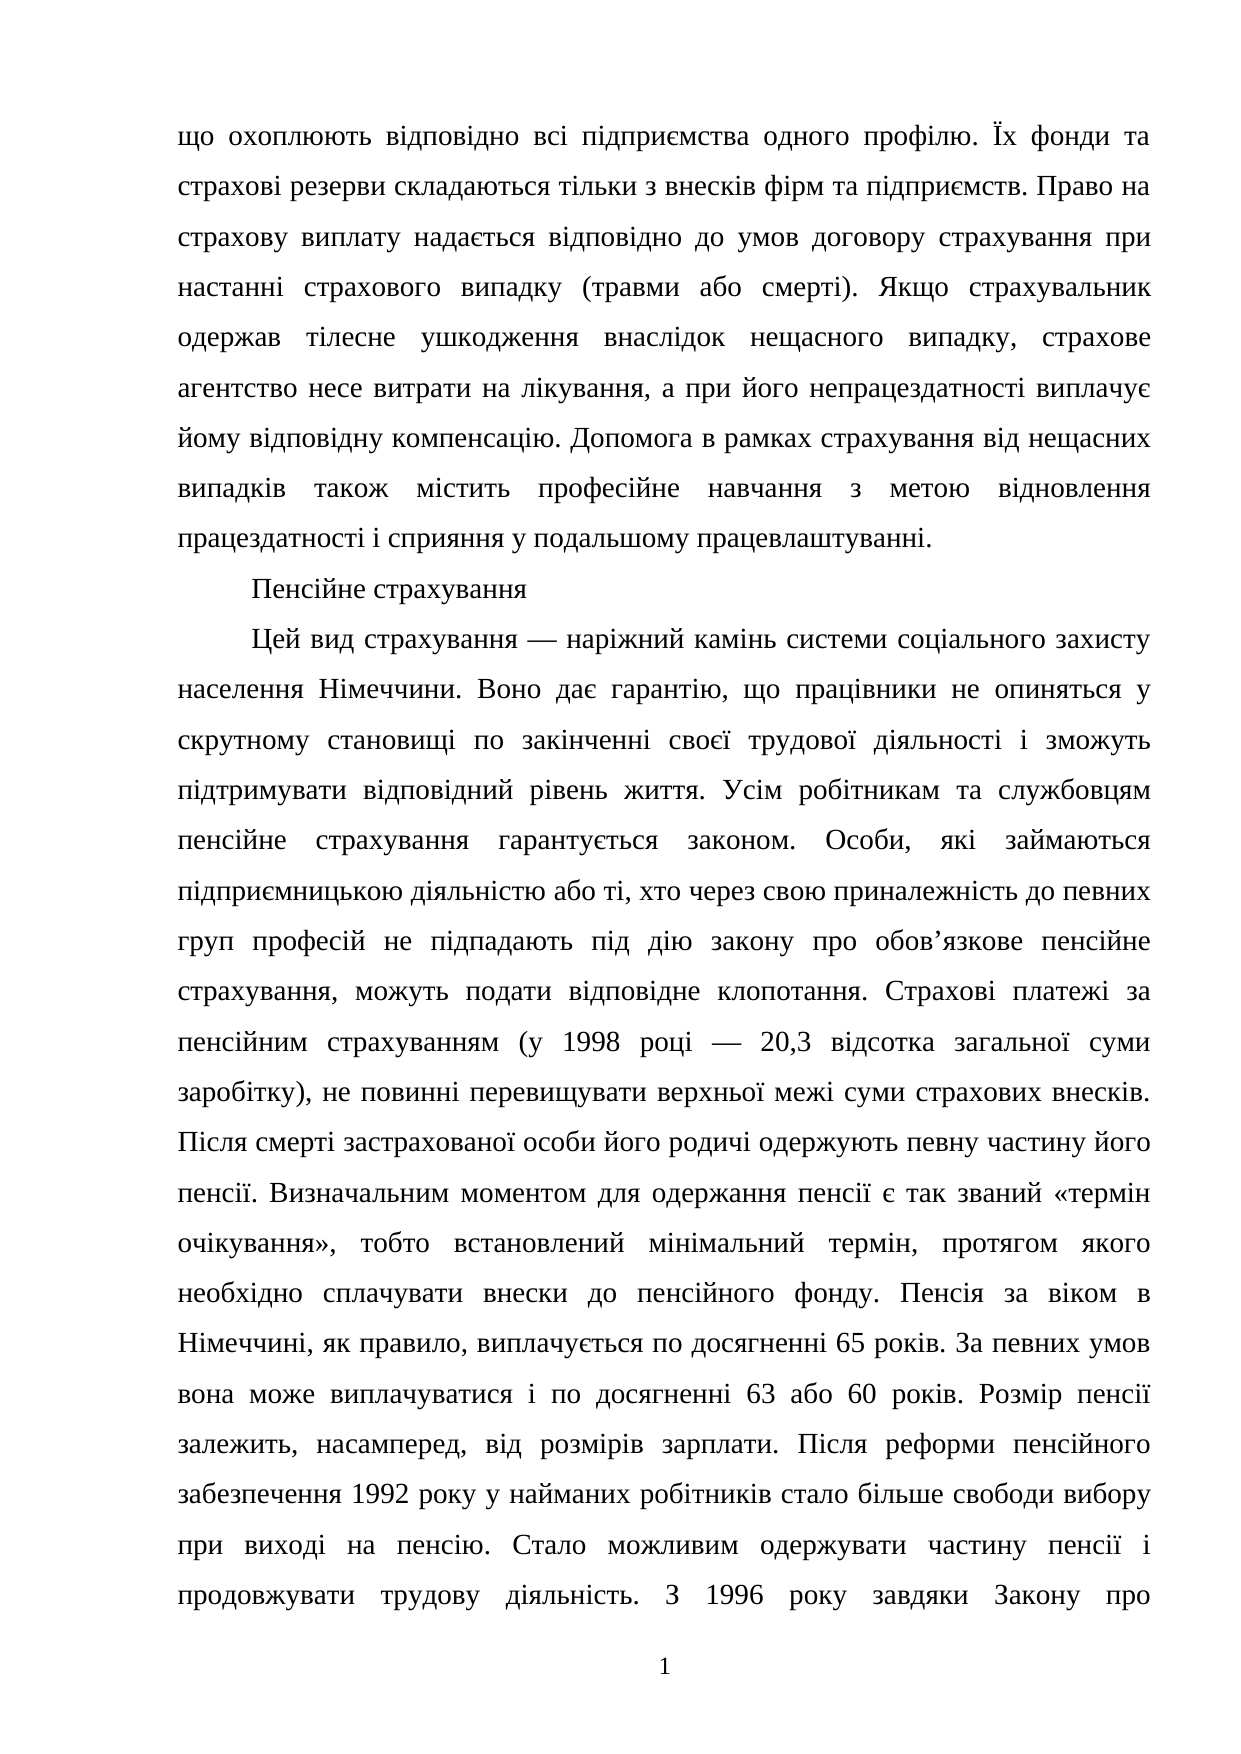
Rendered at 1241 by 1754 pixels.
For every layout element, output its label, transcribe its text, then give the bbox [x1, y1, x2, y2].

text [177, 621, 1152, 1611]
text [177, 118, 1152, 554]
text Пенсійне страхування [177, 571, 1152, 604]
